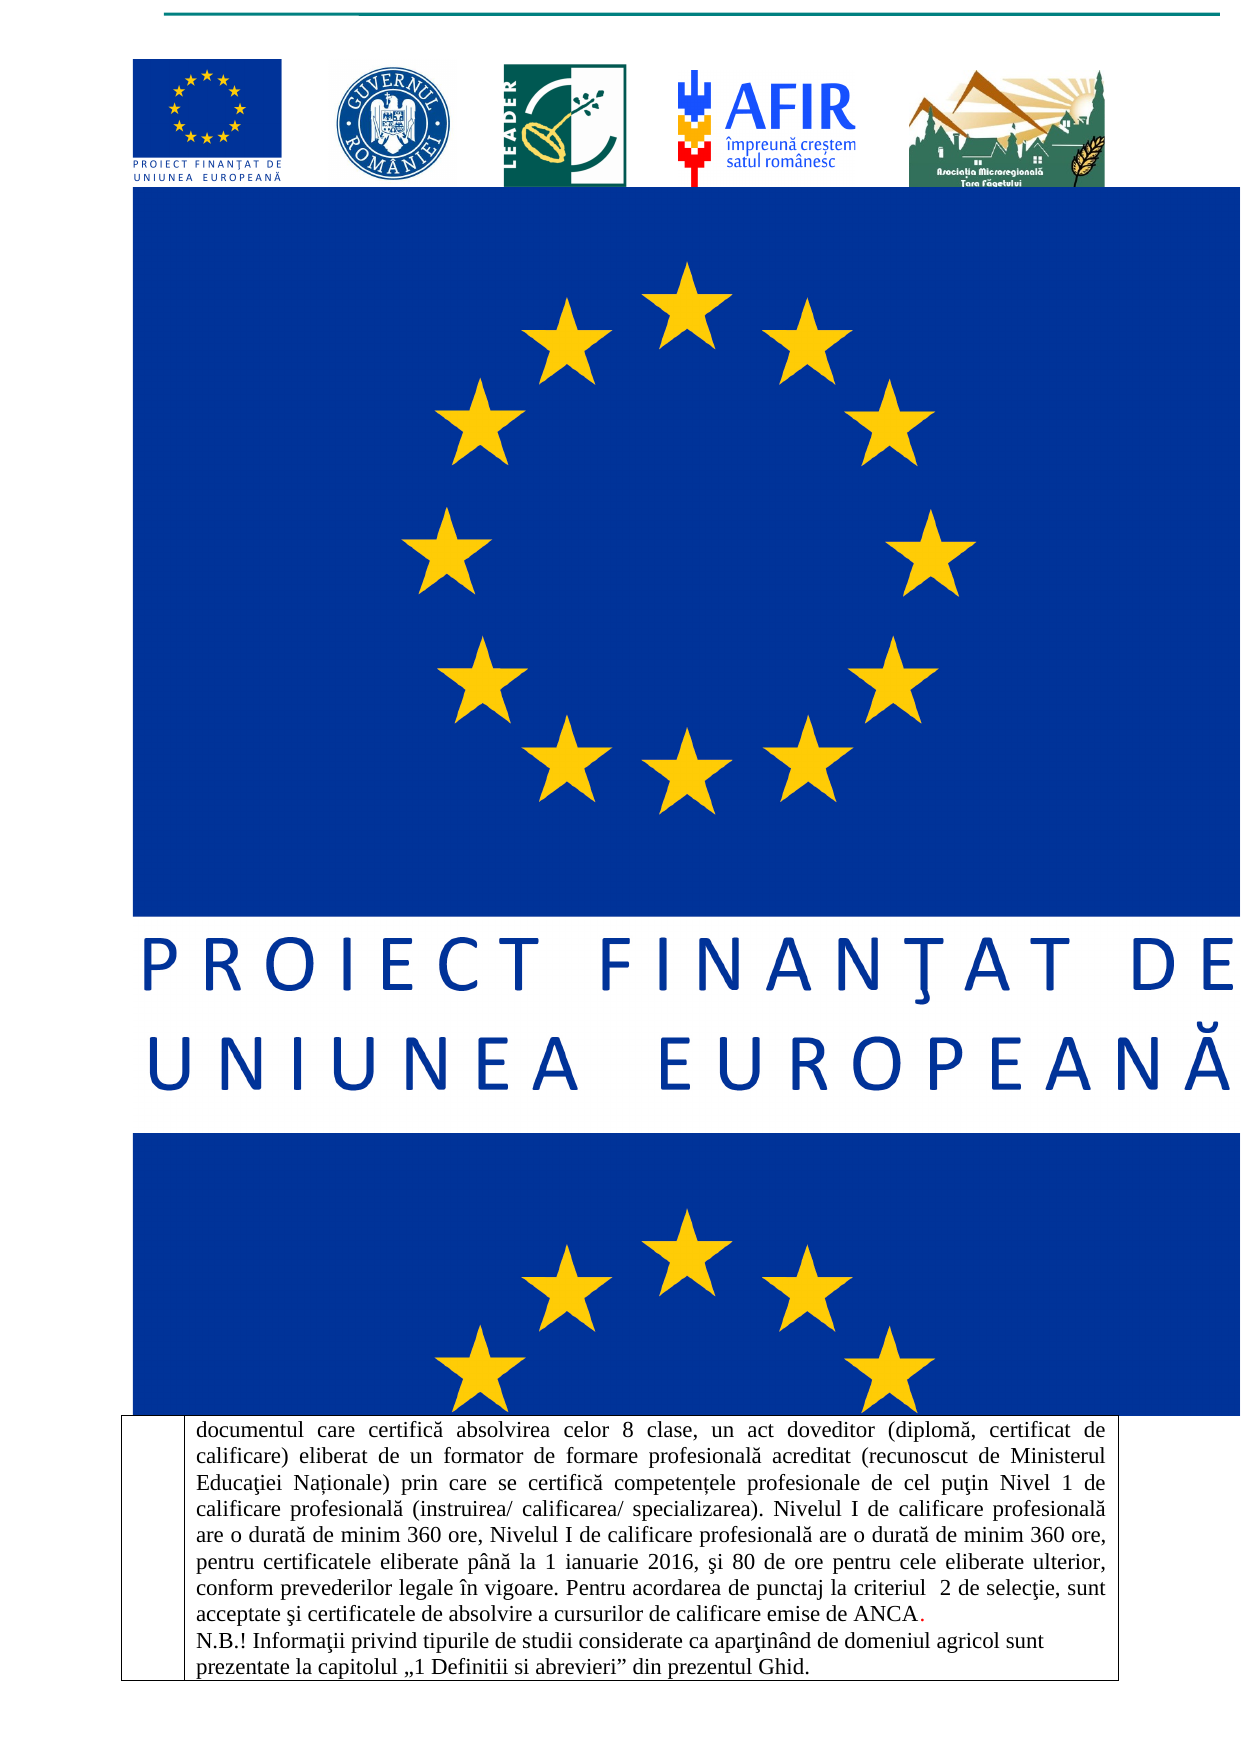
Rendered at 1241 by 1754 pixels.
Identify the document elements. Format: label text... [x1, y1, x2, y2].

table_cell [122, 1416, 184, 1679]
picture [132, 59, 1241, 1416]
table_cell Absolvirea de studii superioare se dovedeşte cu diploma de licenţă/master/doctor, iar absolvirea studiilor postliceale sau liceale se dovedeşte cu diplomă de bacalaureat. Pentru demonstrarea criteriului de selecţie şi acordarea punctajului minim se va prezenta, pe lângă documentul care certifică absolvirea celor 8 clase, un act doveditor (diplomă, certificat de calificare) eliberat de un formator de formare profesională acreditat (recunoscut de Ministerul Educaţiei Naționale) prin care se certifică competențele profesionale de cel puţin Nivel 1 de calificare profesională (instruirea/ calificarea/ specializarea). Nivelul I de calificare profesională are o durată de minim 360 ore, Nivelul I de calificare profesională are o durată de minim 360 ore, pentru certificatele eliberate până la 1 ianuarie 2016, şi 80 de ore pentru cele eliberate ulterior, conform prevederilor legale în vigoare. Pentru acordarea de punctaj la criteriul 2 de selecţie, sunt acceptate şi certificatele de absolvire a cursurilor de calificare emise de ANCA. N.B.! Informaţii privind tipurile de studii considerate ca aparţinând de domeniul agricol sunt prezentate la capitolul „1 Definitii si abrevieri” din prezentul Ghid. [185, 1416, 1118, 1679]
picture [907, 70, 1105, 186]
